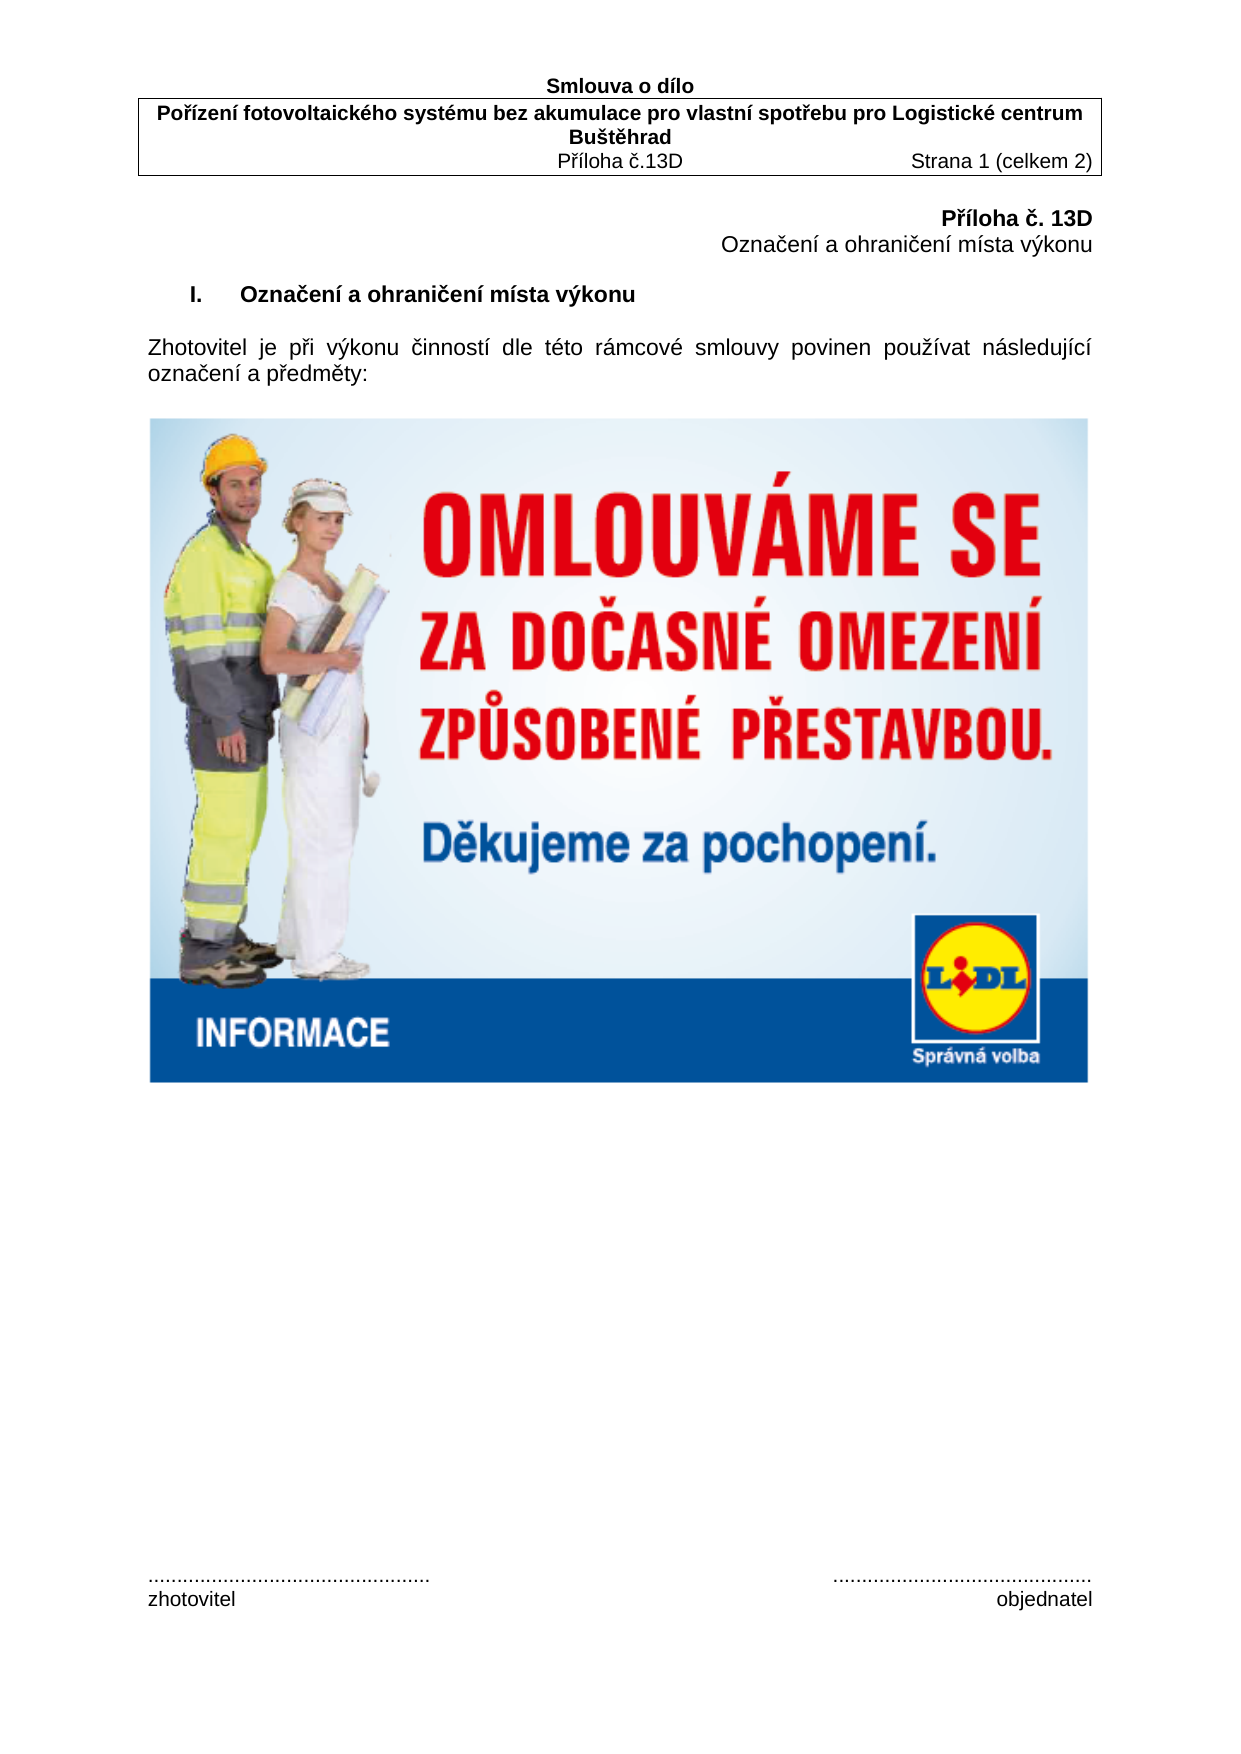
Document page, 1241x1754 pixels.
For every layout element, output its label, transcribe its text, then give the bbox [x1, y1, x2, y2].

text Zhotovitel je při výkonu činností dle této rámcové smlouvy povinen používat následující označení a předměty: [148, 334, 1093, 387]
text Příloha č. 13D [148, 204, 1093, 231]
list Označení a ohraničení místa výkonu [202, 281, 1093, 308]
text Označení a ohraničení místa výkonu [148, 231, 1093, 257]
